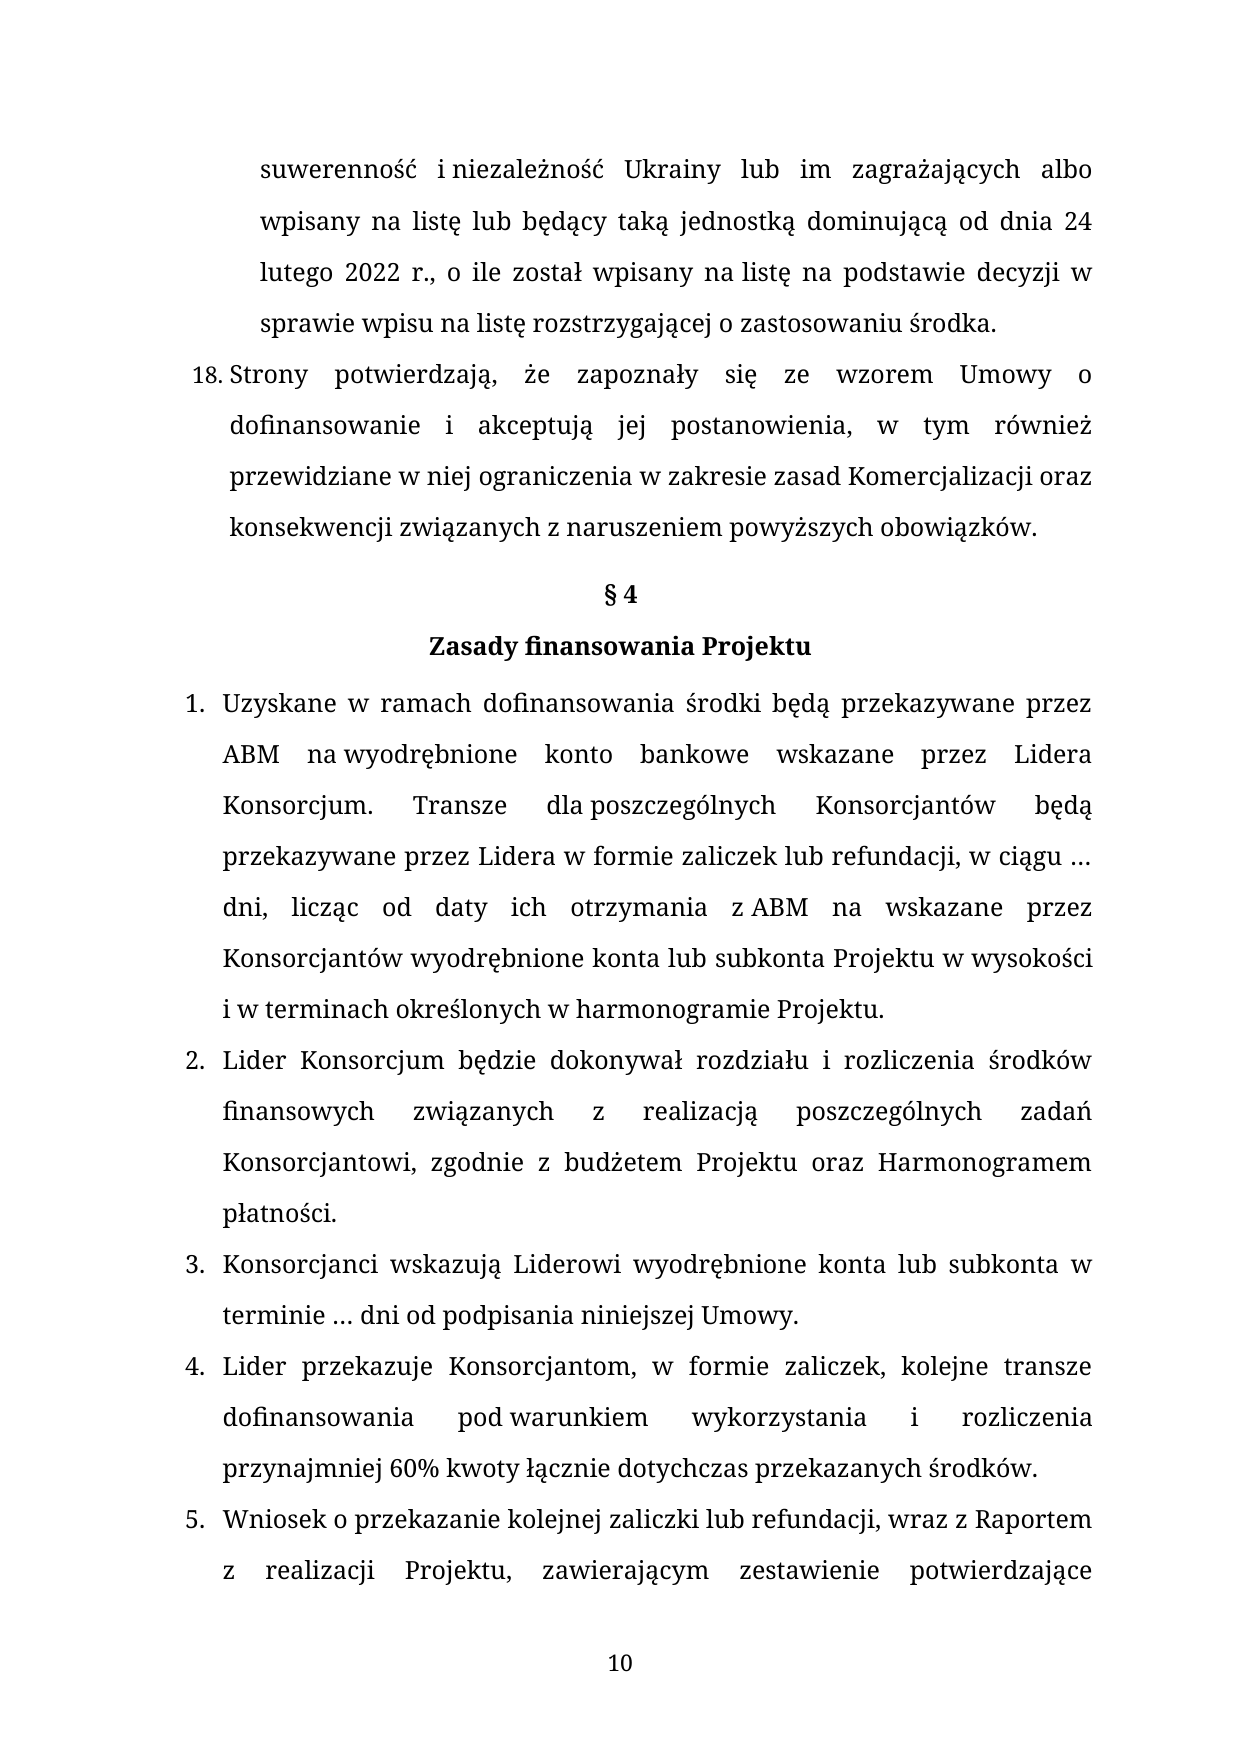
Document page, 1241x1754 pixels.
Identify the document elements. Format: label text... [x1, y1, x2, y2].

list Strony potwierdzają, że zapoznały się ze wzorem Umowy o dofinansowanie i akceptują jej postanowienia, w tym również przewidziane w niej ograniczenia w zakresie zasad Komercjalizacji oraz konsekwencji związanych z naruszeniem powyższych obowiązków. [192, 356, 1093, 543]
text § 4 [147, 577, 1093, 611]
list Uzyskane w ramach dofinansowania środki będą przekazywane przez ABM na wyodrębnione konto bankowe wskazane przez Lidera Konsorcjum. Transze dla poszczególnych Konsorcjantów będą przekazywane przez Lidera w formie zaliczek lub refundacji, w ciągu … dni, licząc od daty ich otrzymania z ABM na wskazane przez Konsorcjantów wyodrębnione konta lub subkonta Projektu w wysokości i w terminach określonych w harmonogramie Projektu. [185, 685, 1093, 1026]
list Lider Konsorcjum będzie dokonywał rozdziału i rozliczenia środków finansowych związanych z realizacją poszczególnych zadań Konsorcjantowi, zgodnie z budżetem Projektu oraz Harmonogramem płatności. [185, 1043, 1093, 1230]
list Lider przekazuje Konsorcjantom, w formie zaliczek, kolejne transze dofinansowania pod warunkiem wykorzystania i rozliczenia przynajmniej 60% kwoty łącznie dotychczas przekazanych środków. [185, 1349, 1093, 1485]
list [222, 152, 1093, 339]
list Konsorcjanci wskazują Liderowi wyodrębnione konta lub subkonta w terminie … dni od podpisania niniejszej Umowy. [185, 1247, 1093, 1332]
text Zasady finansowania Projektu [147, 628, 1093, 662]
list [185, 1502, 1093, 1587]
